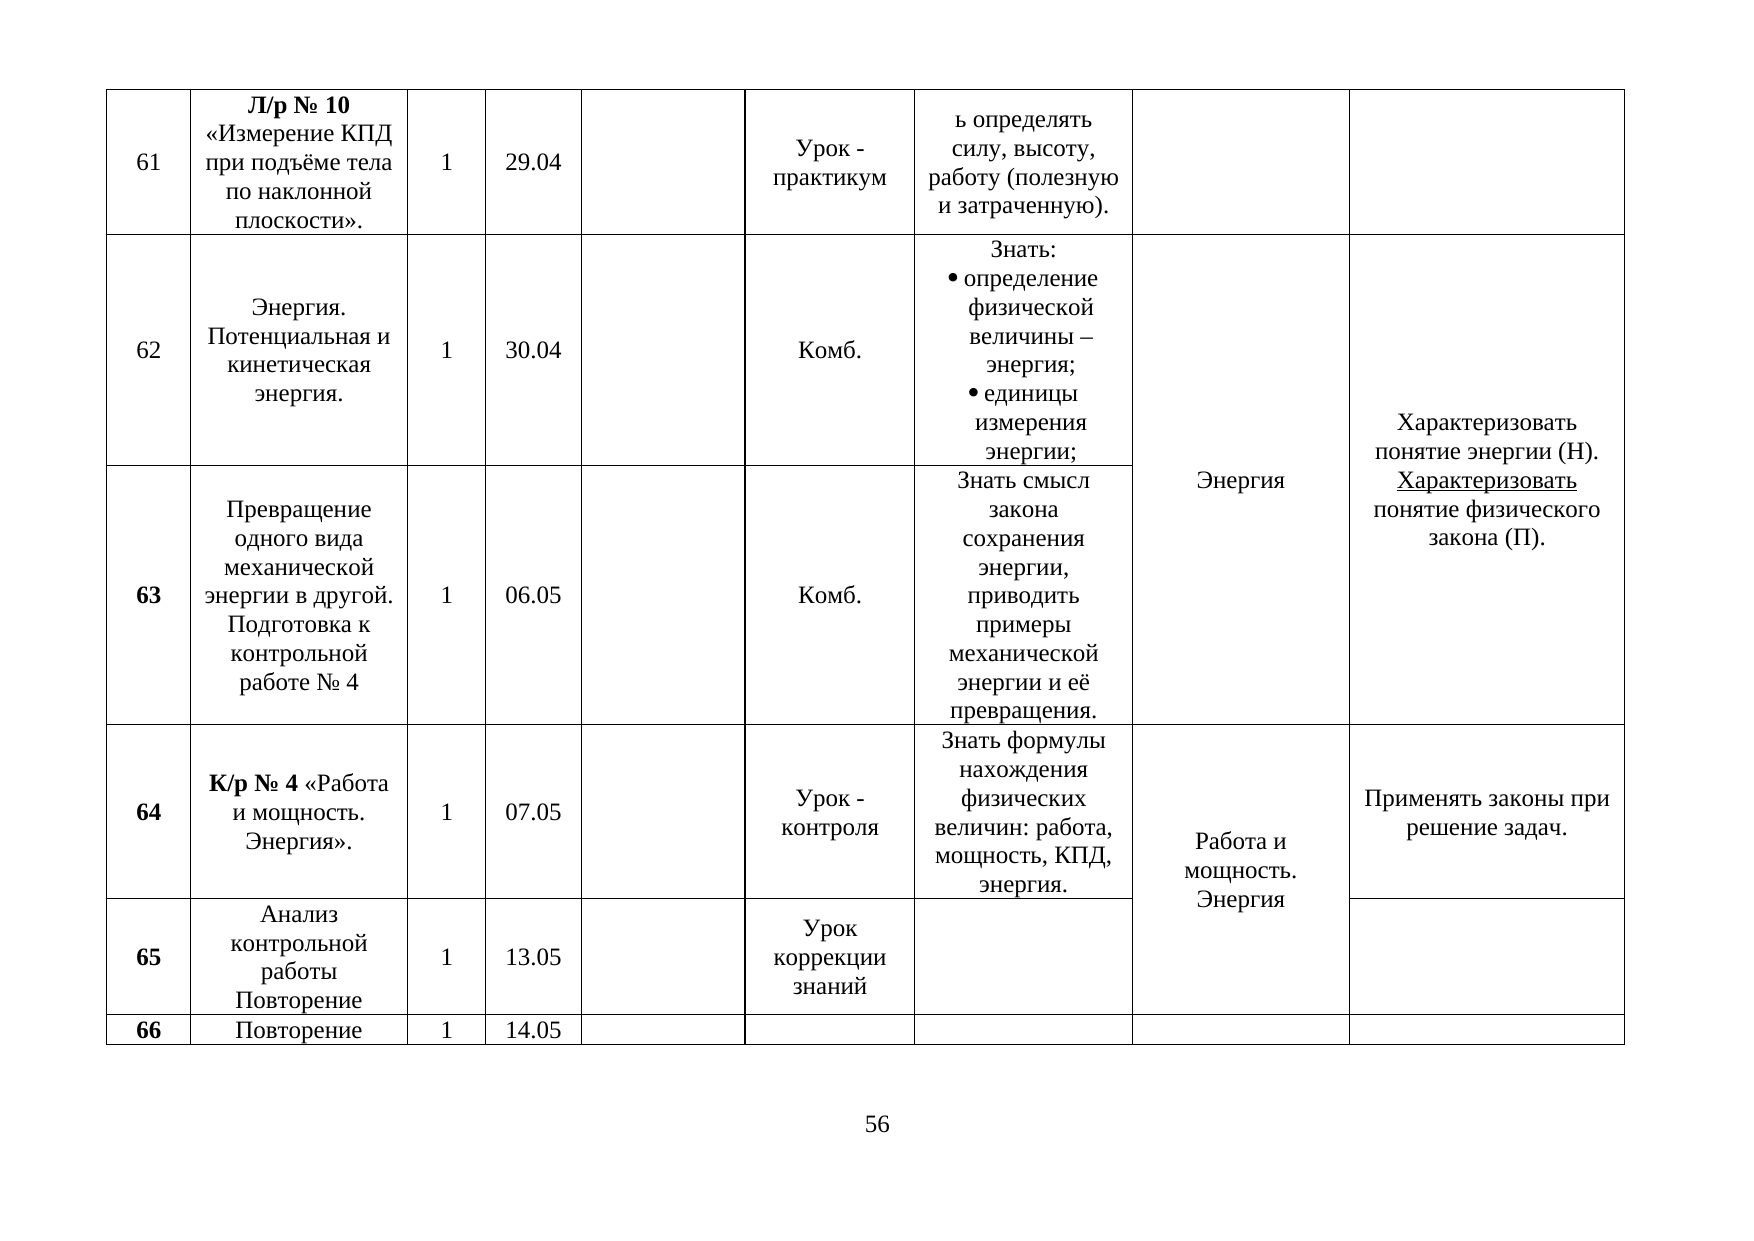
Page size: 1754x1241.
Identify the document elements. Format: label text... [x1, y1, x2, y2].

table_cell 13.05 [486, 899, 581, 1014]
table_cell [582, 466, 744, 724]
table_cell [1350, 1015, 1624, 1044]
table_cell Повторение [191, 1015, 407, 1044]
table_cell К/р № 4 «Работа и мощность. Энергия». [191, 725, 407, 898]
table_cell 66 [107, 1015, 190, 1044]
table_cell Энергия [1133, 235, 1349, 724]
table_cell 1 [408, 90, 485, 233]
table_cell 1 [408, 1015, 485, 1044]
table_cell Урок - практикум [746, 90, 914, 233]
table_cell Знать формулы нахождения физических величин: работа, мощность, КПД, энергия. [915, 725, 1132, 898]
table_cell 06.05 [486, 466, 581, 724]
table_cell 07.05 [486, 725, 581, 898]
table_cell 61 [107, 90, 190, 233]
table_cell [582, 1015, 744, 1044]
table_cell Превращение одного вида механической энергии в другой. Подготовка к контрольной работе № 4 [191, 466, 407, 724]
table_cell Комб. [746, 466, 914, 724]
table_cell [915, 899, 1132, 1014]
table_cell [582, 90, 744, 233]
table_cell Урок коррекции знаний [746, 899, 914, 1014]
table_cell [582, 899, 744, 1014]
table_cell Энергия. Потенциальная и кинетическая энергия. [191, 235, 407, 464]
table_cell [582, 725, 744, 898]
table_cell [915, 90, 1132, 233]
table_cell [1133, 1015, 1349, 1044]
table_cell 29.04 [486, 90, 581, 233]
table_cell 1 [408, 725, 485, 898]
table_cell [915, 1015, 1132, 1044]
table_cell Знать: определение физической величины – энергия; единицы измерения энергии; [915, 235, 1132, 464]
table_cell [582, 235, 744, 464]
table_cell Применять законы при решение задач. [1350, 725, 1624, 898]
table_cell 63 [107, 466, 190, 724]
table_cell 1 [408, 466, 485, 724]
table_cell [746, 1015, 914, 1044]
table_cell 64 [107, 725, 190, 898]
table_cell Работа и мощность. Энергия [1133, 725, 1349, 1014]
table_cell Л/р № 10 «Измерение КПД при подъёме тела по наклонной плоскости». [191, 90, 407, 233]
table_cell Урок - контроля [746, 725, 914, 898]
table_cell 62 [107, 235, 190, 464]
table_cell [1133, 90, 1349, 233]
table_cell 1 [408, 899, 485, 1014]
table_cell Характеризовать понятие энергии (Н). Характеризовать понятие физического закона (П). [1350, 235, 1624, 724]
table_cell 65 [107, 899, 190, 1014]
table_cell Знать смысл закона сохранения энергии, приводить примеры механической энергии и её превращения. [915, 466, 1132, 724]
table_cell Комб. [746, 235, 914, 464]
table_cell 14.05 [486, 1015, 581, 1044]
table_cell 30.04 [486, 235, 581, 464]
table_cell 1 [408, 235, 485, 464]
table_cell Анализ контрольной работы Повторение [191, 899, 407, 1014]
table_cell [1350, 899, 1624, 1014]
